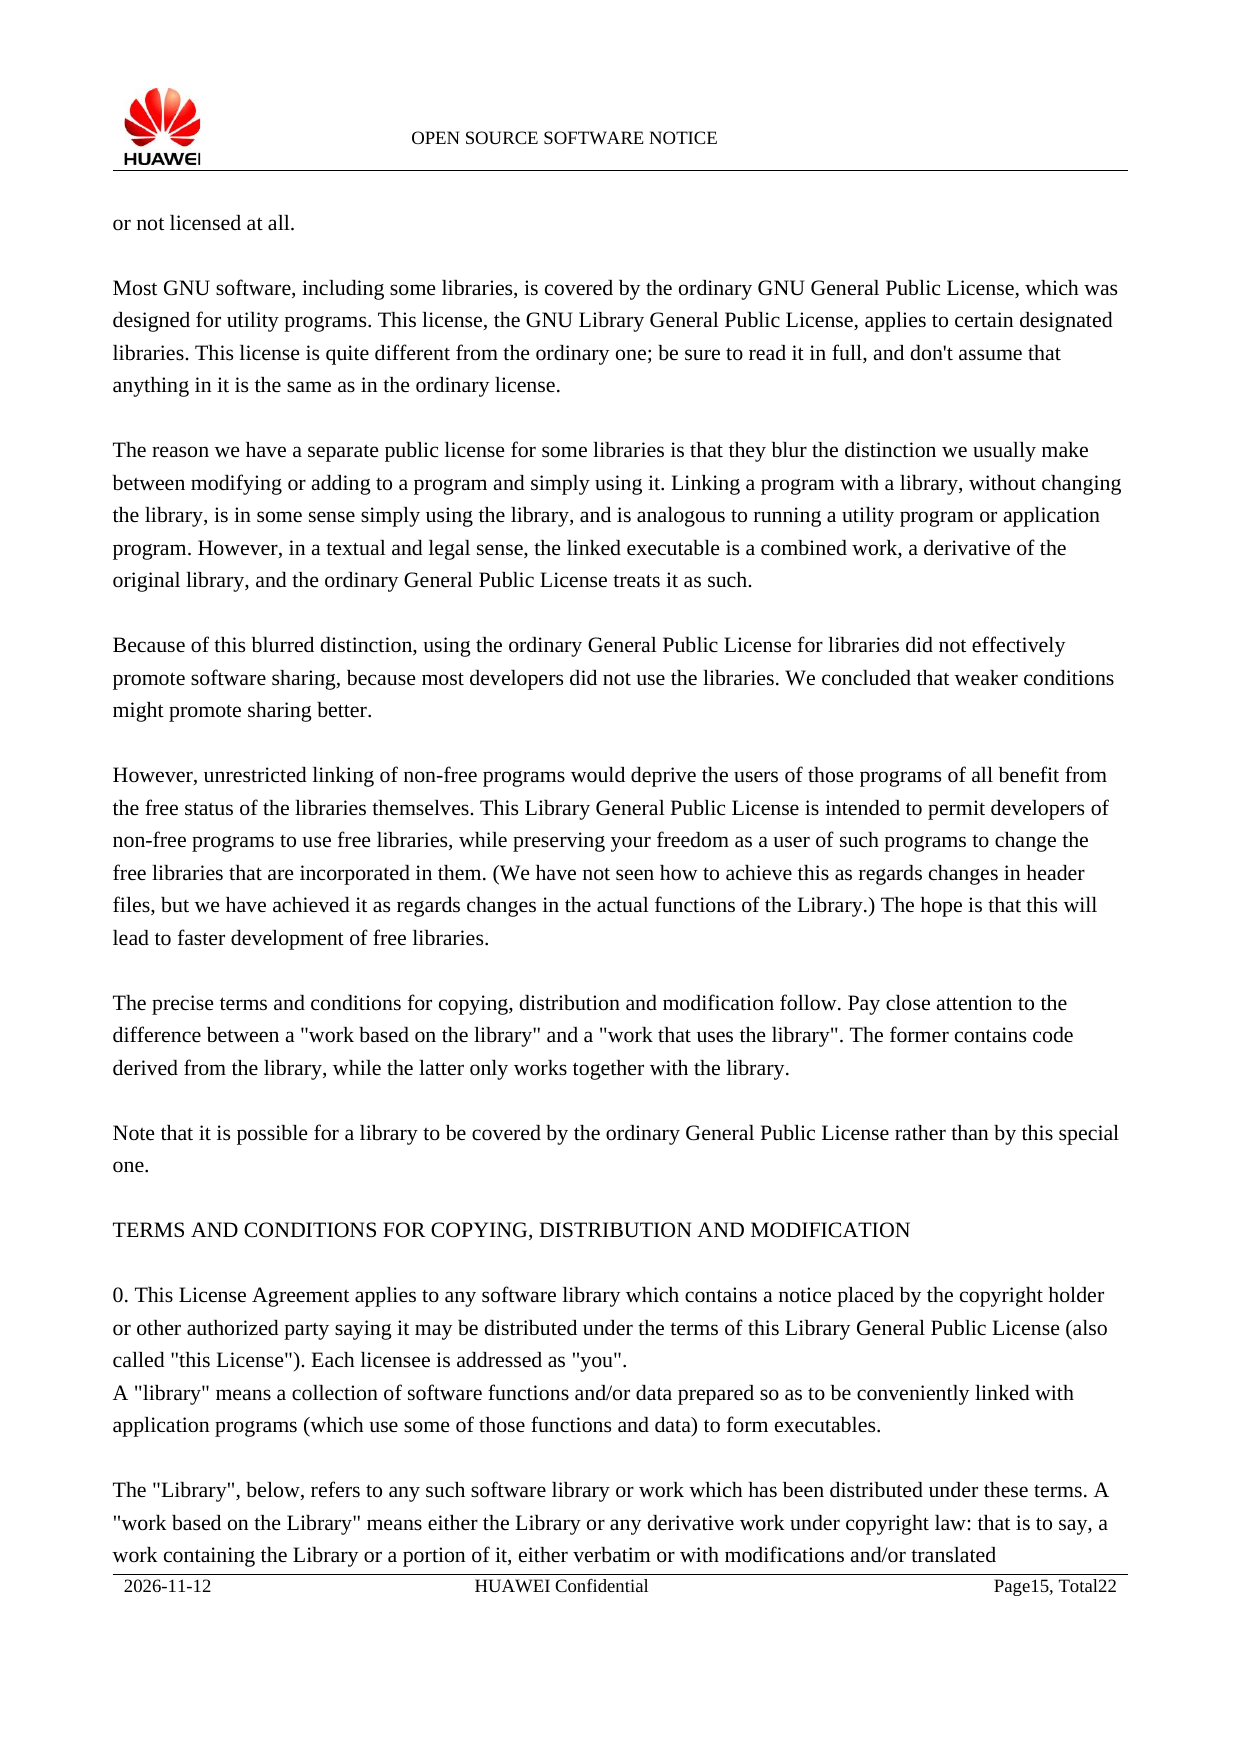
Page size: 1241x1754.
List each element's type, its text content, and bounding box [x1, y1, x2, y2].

picture [124, 88, 201, 165]
